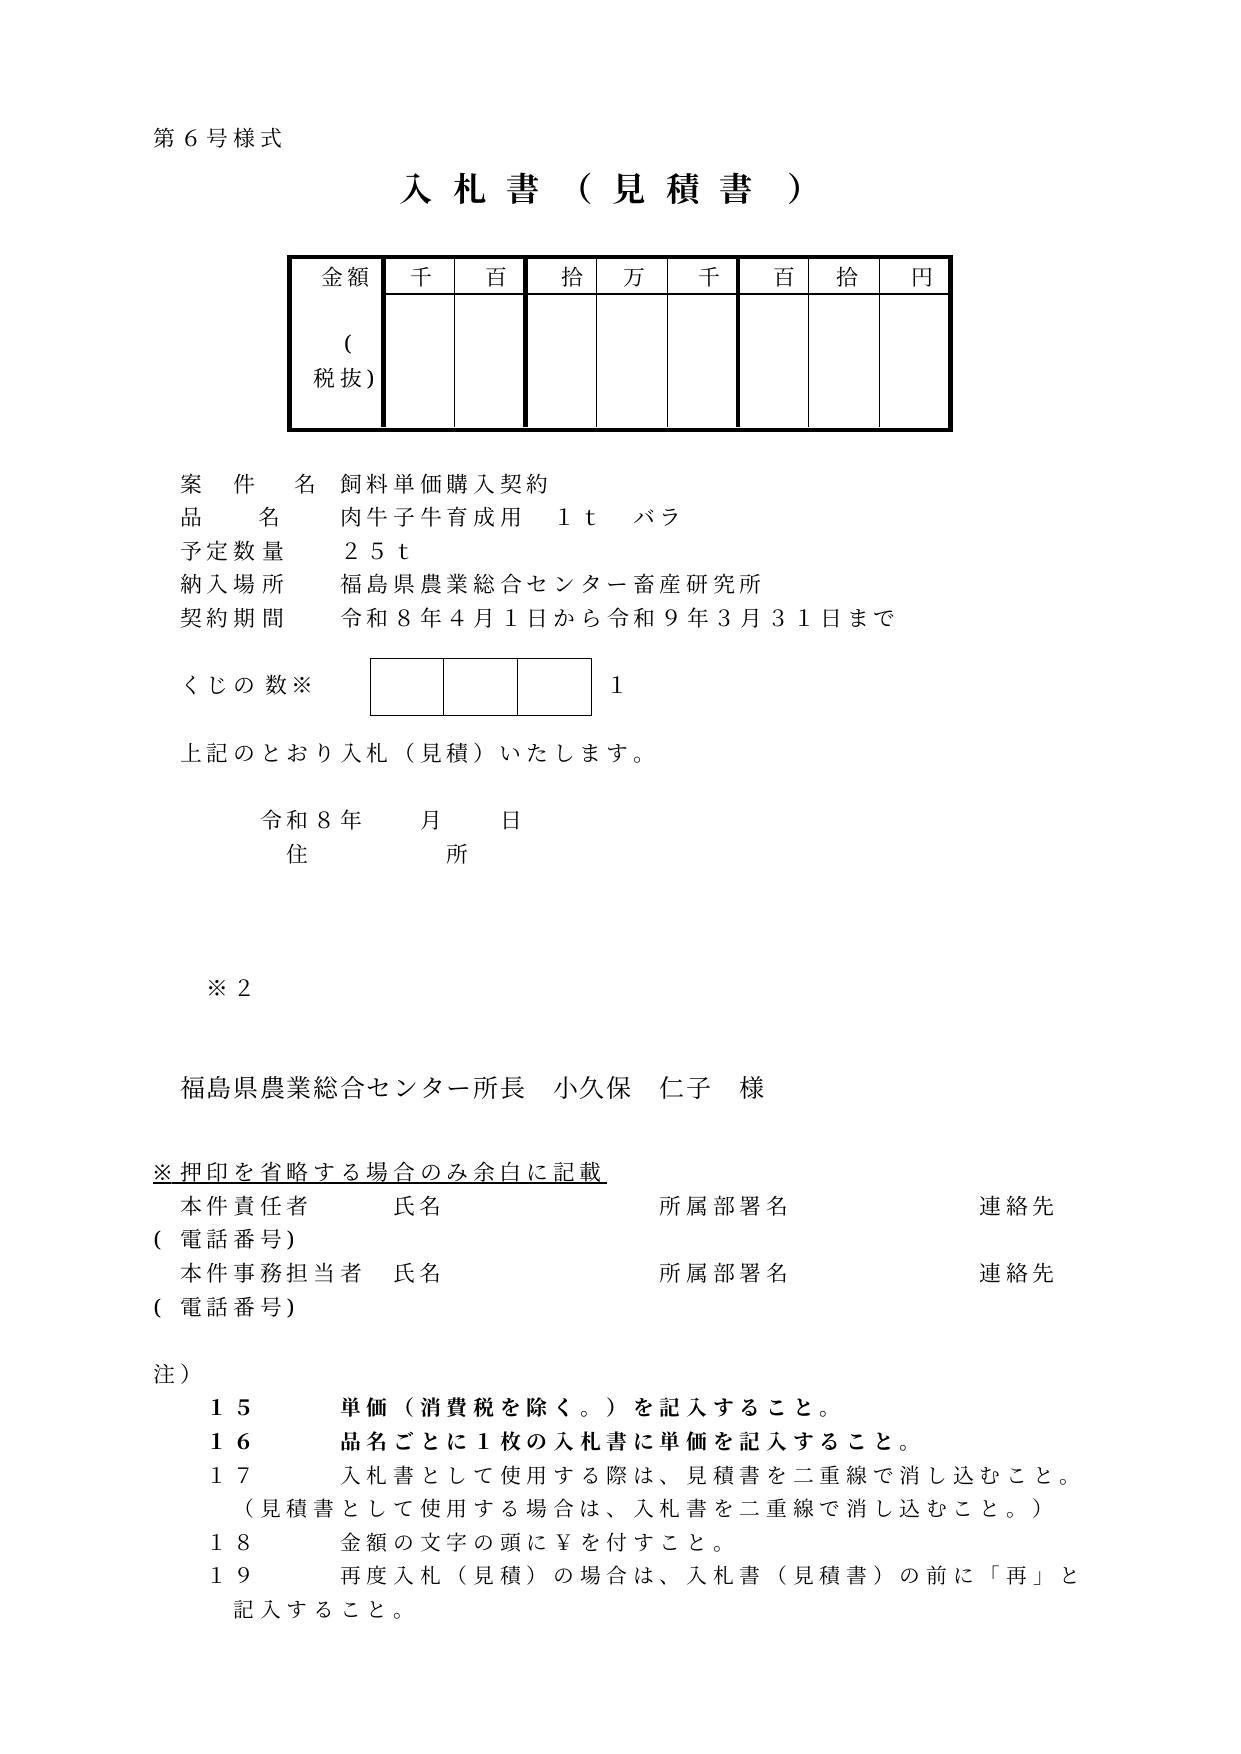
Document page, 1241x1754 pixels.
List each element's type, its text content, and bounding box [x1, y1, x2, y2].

text 契約期間 令和８年４月１日から令和９年３月３１日まで [177, 600, 1087, 634]
table_header 千 [386, 259, 454, 293]
text くじの数※１ [153, 668, 370, 701]
text 令和８年 月 日 [224, 802, 1087, 836]
text 納入場所 福島県農業総合センター畜産研究所 [177, 567, 1087, 600]
text 注） [153, 1356, 1087, 1390]
list 単価（消費税を除く。）を記入すること。 [198, 1390, 1087, 1423]
text くじの数※１ [592, 668, 1087, 701]
table_header 金額 (税抜) [292, 259, 381, 427]
table_cell [740, 295, 808, 427]
text 福島県農業総合センター所長 小久保 仁子 様 [153, 1053, 1087, 1121]
list 再度入札（見積）の場合は、入札書（見積書）の前に「再」と記入すること。 [198, 1558, 1087, 1625]
table_header 円 [880, 259, 948, 293]
text 第６号様式 [153, 120, 1087, 153]
text ※押印を省略する場合のみ余白に記載 [153, 1154, 1087, 1188]
table_cell [809, 295, 879, 427]
text 入札書（見積書） [153, 153, 1087, 221]
table_header 万 [597, 259, 667, 293]
table_header 拾 [809, 259, 879, 293]
table_header [444, 659, 517, 715]
text ※２ [153, 970, 1087, 1004]
table_cell [597, 295, 667, 427]
table_cell [386, 295, 454, 427]
text 予定数量 ２５ｔ [177, 533, 1087, 567]
text 案件名 飼料単価購入契約 [177, 466, 1087, 499]
table_cell [528, 295, 596, 427]
table_header 百 [455, 259, 523, 293]
text 本件事務担当者 氏名 所属部署名 連絡先(電話番号) [153, 1255, 1087, 1323]
list 入札書として使用する際は、見積書を二重線で消し込むこと。（見積書として使用する場合は、入札書を二重線で消し込むこと。） [198, 1457, 1087, 1524]
table_cell [668, 295, 736, 427]
table_header [371, 659, 443, 715]
table_cell [880, 295, 948, 427]
table_header 拾 [528, 259, 596, 293]
text 本件責任者 氏名 所属部署名 連絡先(電話番号) [153, 1188, 1087, 1255]
table_header 千 [668, 259, 736, 293]
table_header [518, 659, 591, 715]
list 金額の文字の頭に￥を付すこと。 [198, 1524, 1087, 1558]
table_cell [455, 295, 523, 427]
text 品名 肉牛子牛育成用 １ｔ バラ [177, 499, 880, 533]
text 住 所 [153, 836, 1087, 869]
list 品名ごとに１枚の入札書に単価を記入すること。 [198, 1423, 1087, 1457]
table_header 百 [740, 259, 808, 293]
text 上記のとおり入札（見積）いたします。 [153, 735, 1087, 768]
